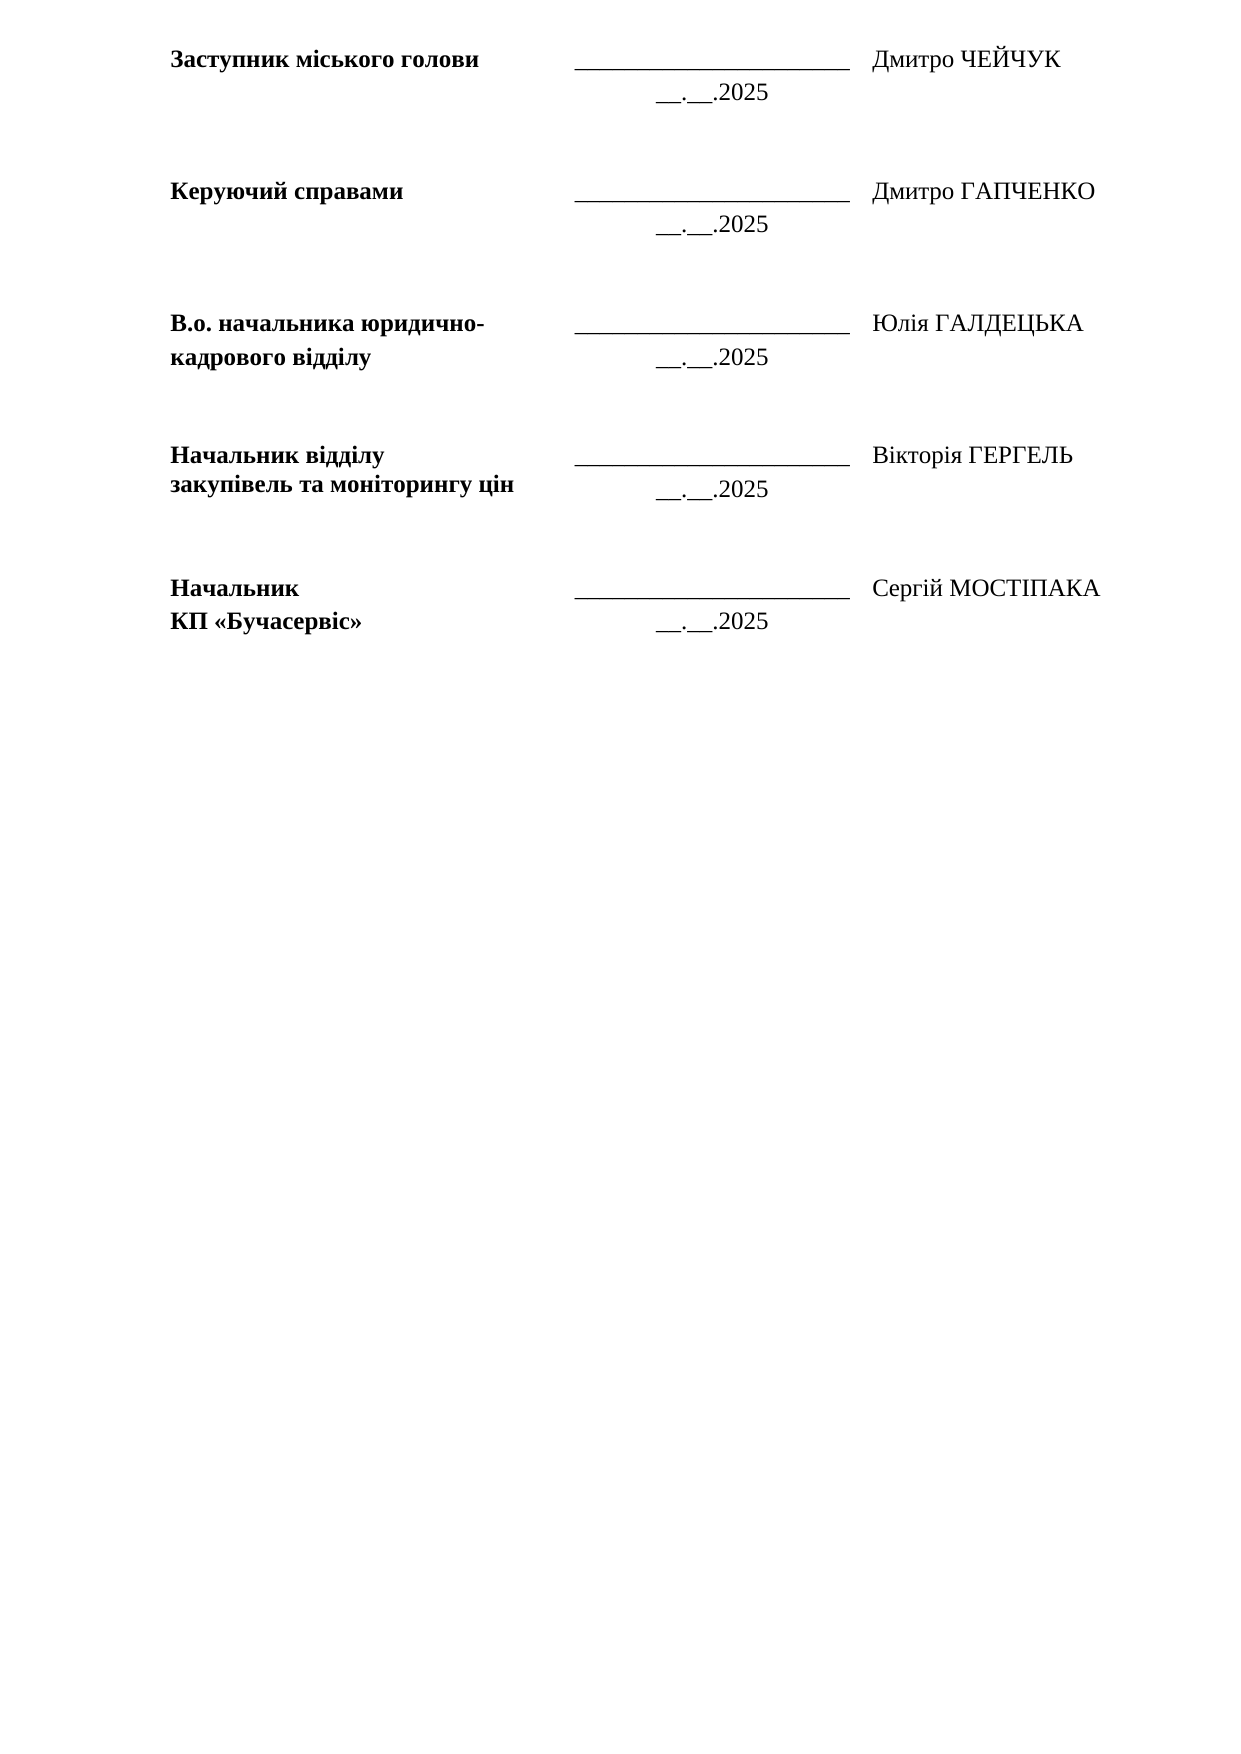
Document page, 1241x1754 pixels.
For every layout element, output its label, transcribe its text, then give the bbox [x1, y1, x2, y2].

table_cell Сергій МОСТІПАКА [861, 540, 1152, 673]
table_cell ______________________ __.__.2025 [563, 540, 861, 673]
table_cell ______________________ __.__.2025 [563, 276, 861, 408]
table_cell ______________________ __.__.2025 [563, 408, 861, 540]
table_cell Вікторія ГЕРГЕЛЬ [861, 408, 1152, 540]
table_cell В.о. начальника юридично-кадрового відділу [159, 276, 563, 408]
table_header ______________________ __.__.2025 ______________________ __.__.2025 [563, 44, 861, 276]
table_cell Юлія ГАЛДЕЦЬКА [861, 276, 1152, 408]
table_header Заступник міського голови Керуючий справами [159, 44, 563, 276]
table_cell Начальник відділу закупівель та моніторингу цін [159, 408, 563, 540]
table_cell Начальник КП «Бучасервіс» [159, 540, 563, 673]
table_header Дмитро ЧЕЙЧУК Дмитро ГАПЧЕНКО [861, 44, 1152, 276]
